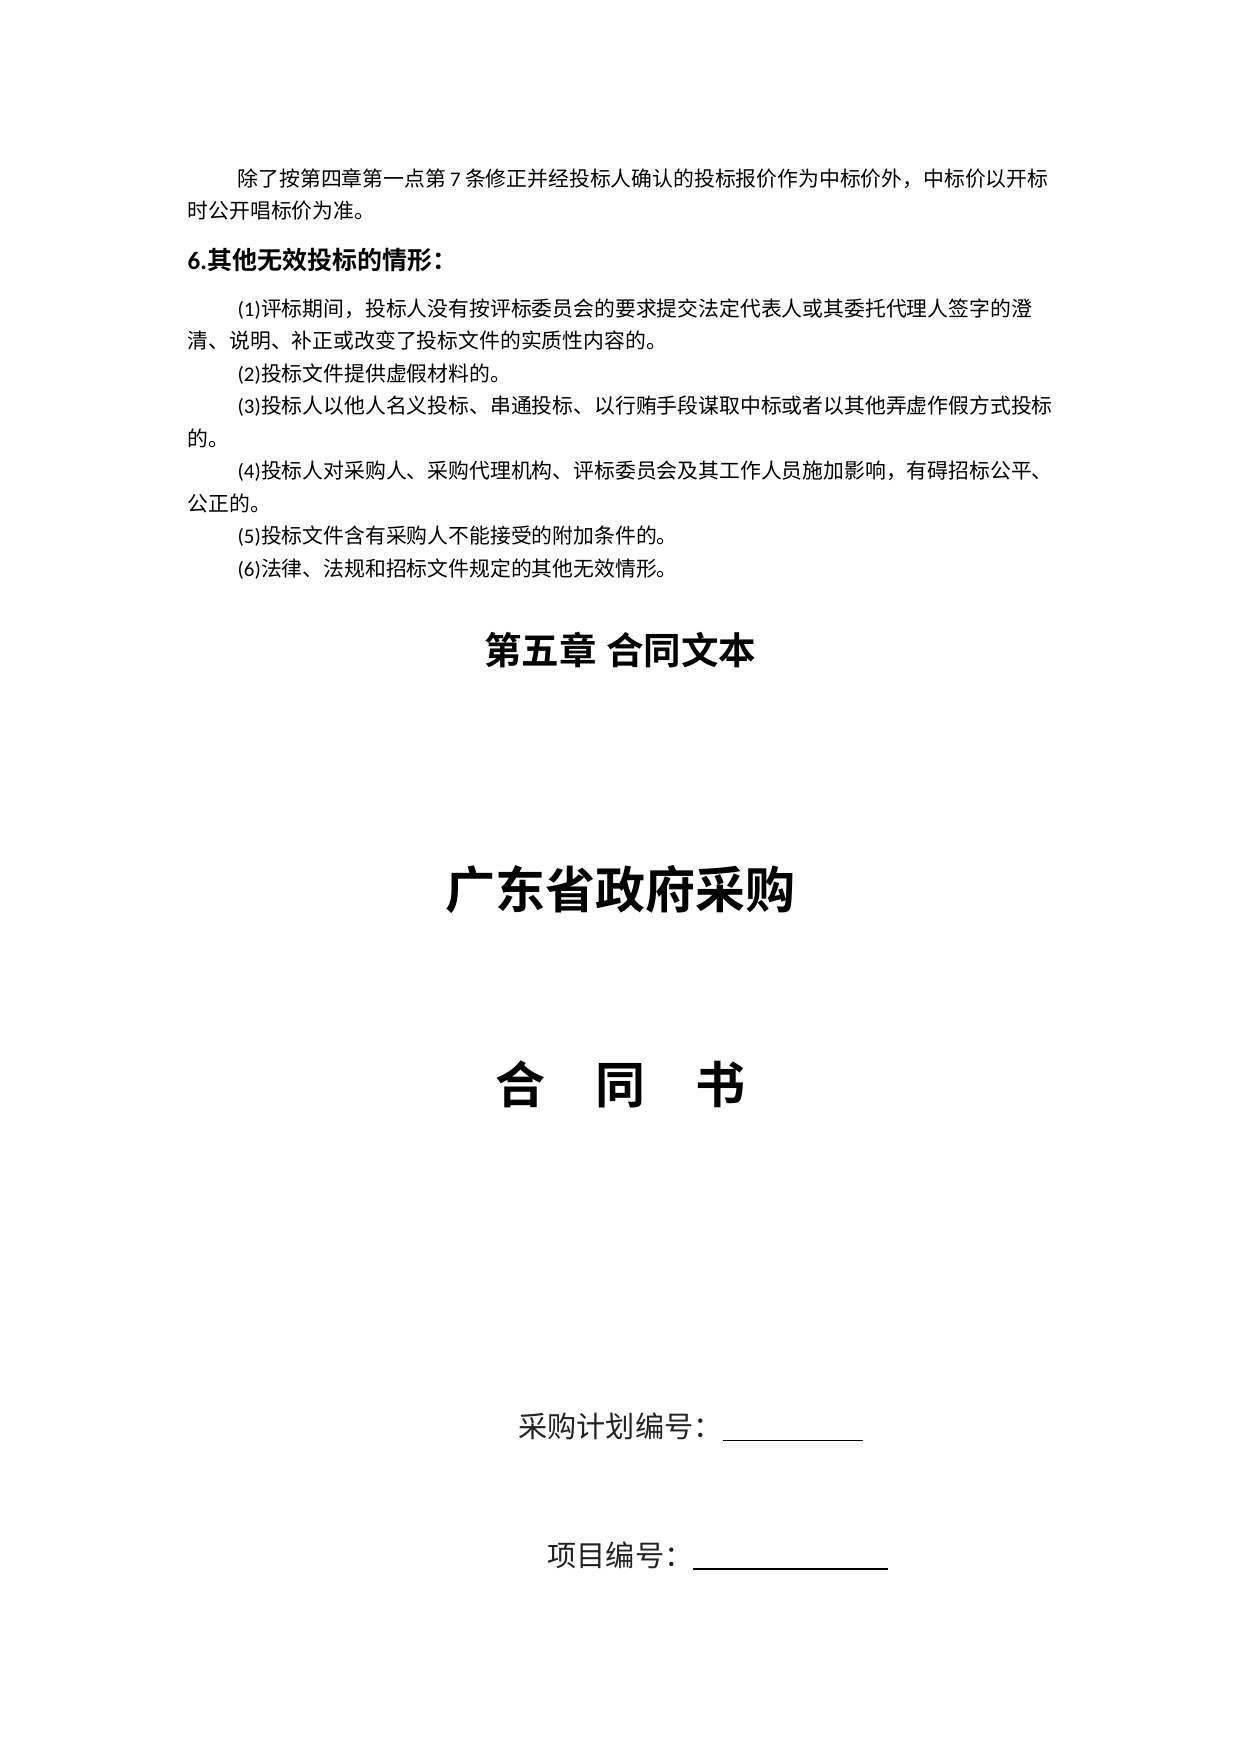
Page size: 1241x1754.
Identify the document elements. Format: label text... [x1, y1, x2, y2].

text (6)法律、法规和招标文件规定的其他无效情形。 [187, 552, 1053, 584]
text 除了按第四章第一点第7条修正并经投标人确认的投标报价作为中标价外，中标价以开标时公开唱标价为准。 [187, 162, 1053, 227]
text (5)投标文件含有采购人不能接受的附加条件的。 [187, 519, 1053, 552]
text 6.其他无效投标的情形： [187, 227, 1053, 292]
text 广东省政府采购 [187, 841, 1053, 938]
text 第五章 合同文本 [187, 617, 1053, 682]
text (1)评标期间，投标人没有按评标委员会的要求提交法定代表人或其委托代理人签字的澄清、说明、补正或改变了投标文件的实质性内容的。 [187, 292, 1053, 357]
text 合 同 书 [187, 1035, 1053, 1133]
text 采购计划编号： [187, 1394, 1053, 1459]
text 项目编号： [187, 1523, 1053, 1588]
text (4)投标人对采购人、采购代理机构、评标委员会及其工作人员施加影响，有碍招标公平、公正的。 [187, 454, 1053, 519]
text (2)投标文件提供虚假材料的。 [187, 357, 1053, 389]
text (3)投标人以他人名义投标、串通投标、以行贿手段谋取中标或者以其他弄虚作假方式投标的。 [187, 389, 1053, 454]
